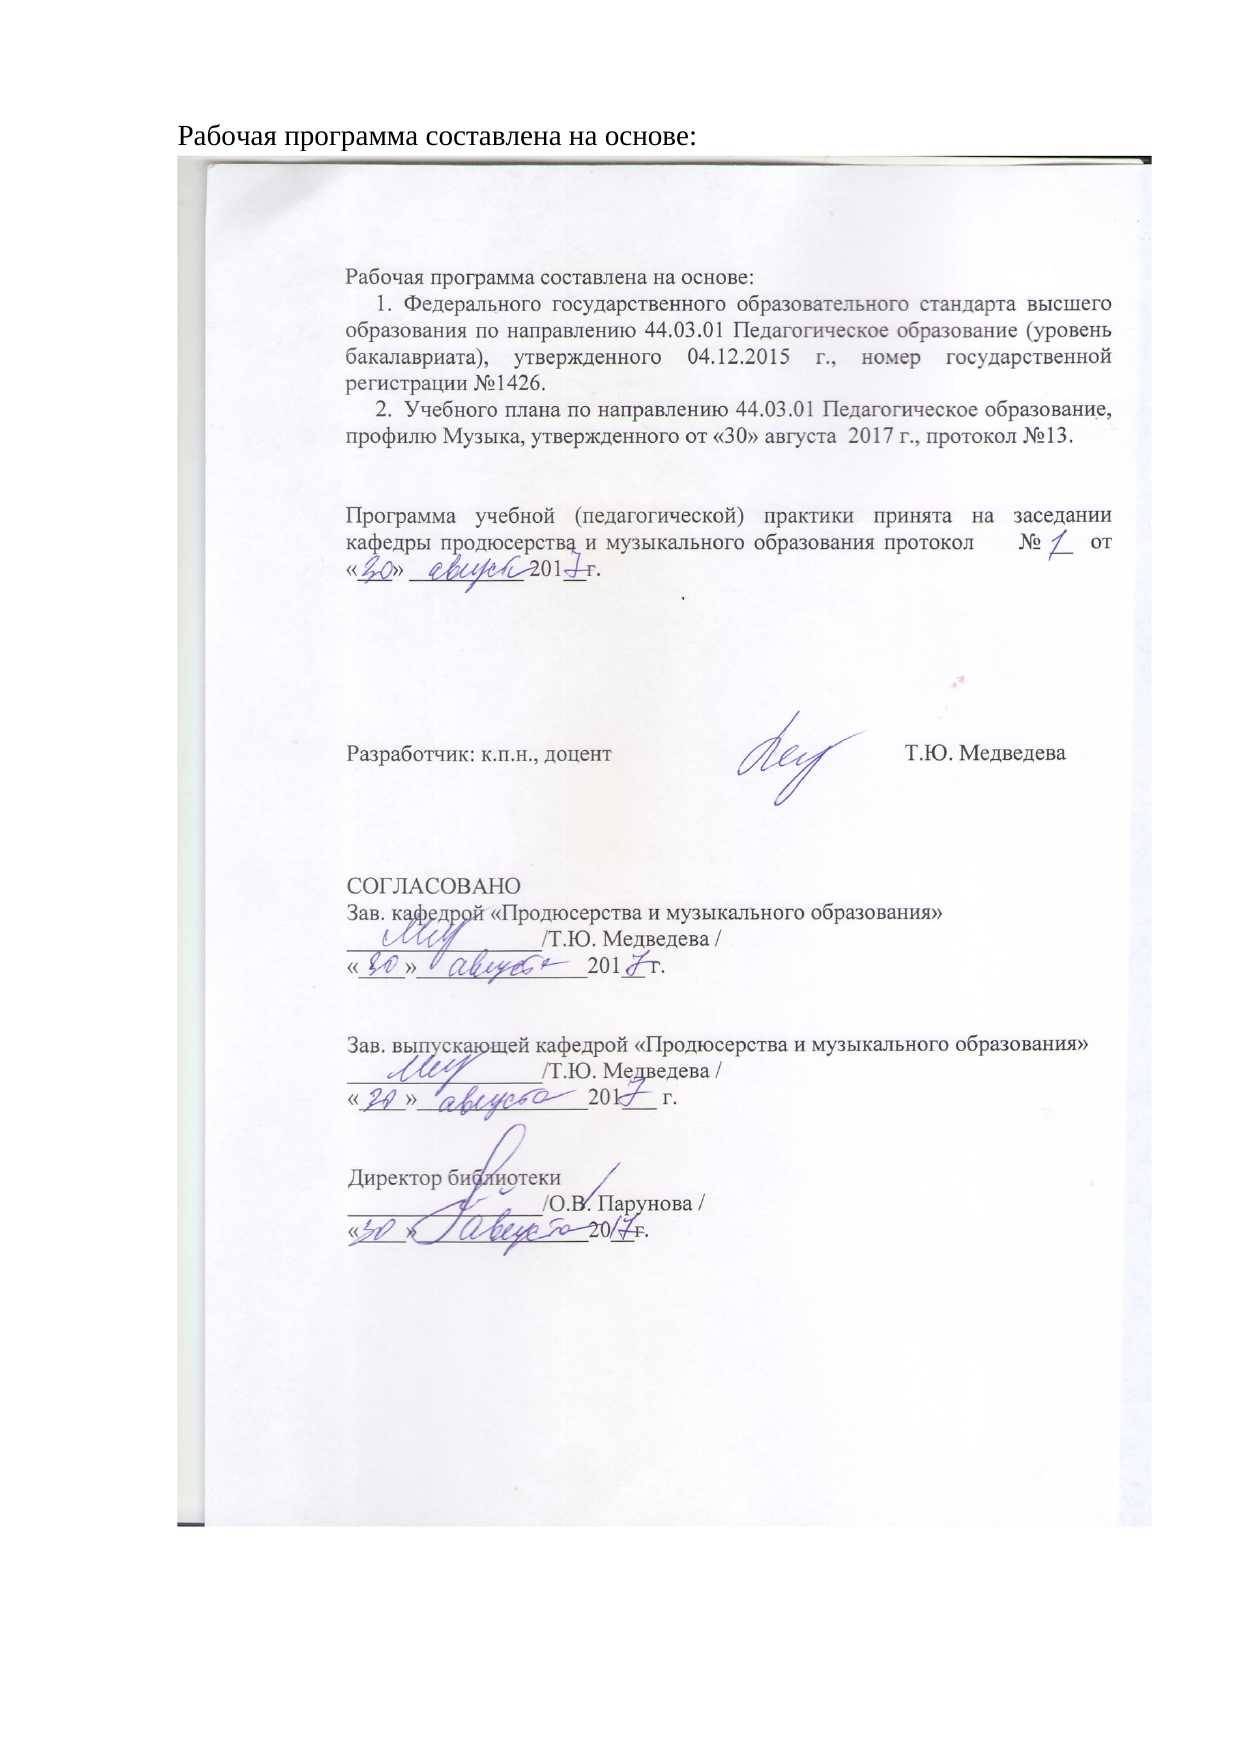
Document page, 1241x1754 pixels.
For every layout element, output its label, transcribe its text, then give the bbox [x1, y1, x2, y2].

text Рабочая программа составлена на основе: [177, 118, 1152, 151]
picture [177, 151, 1152, 1531]
